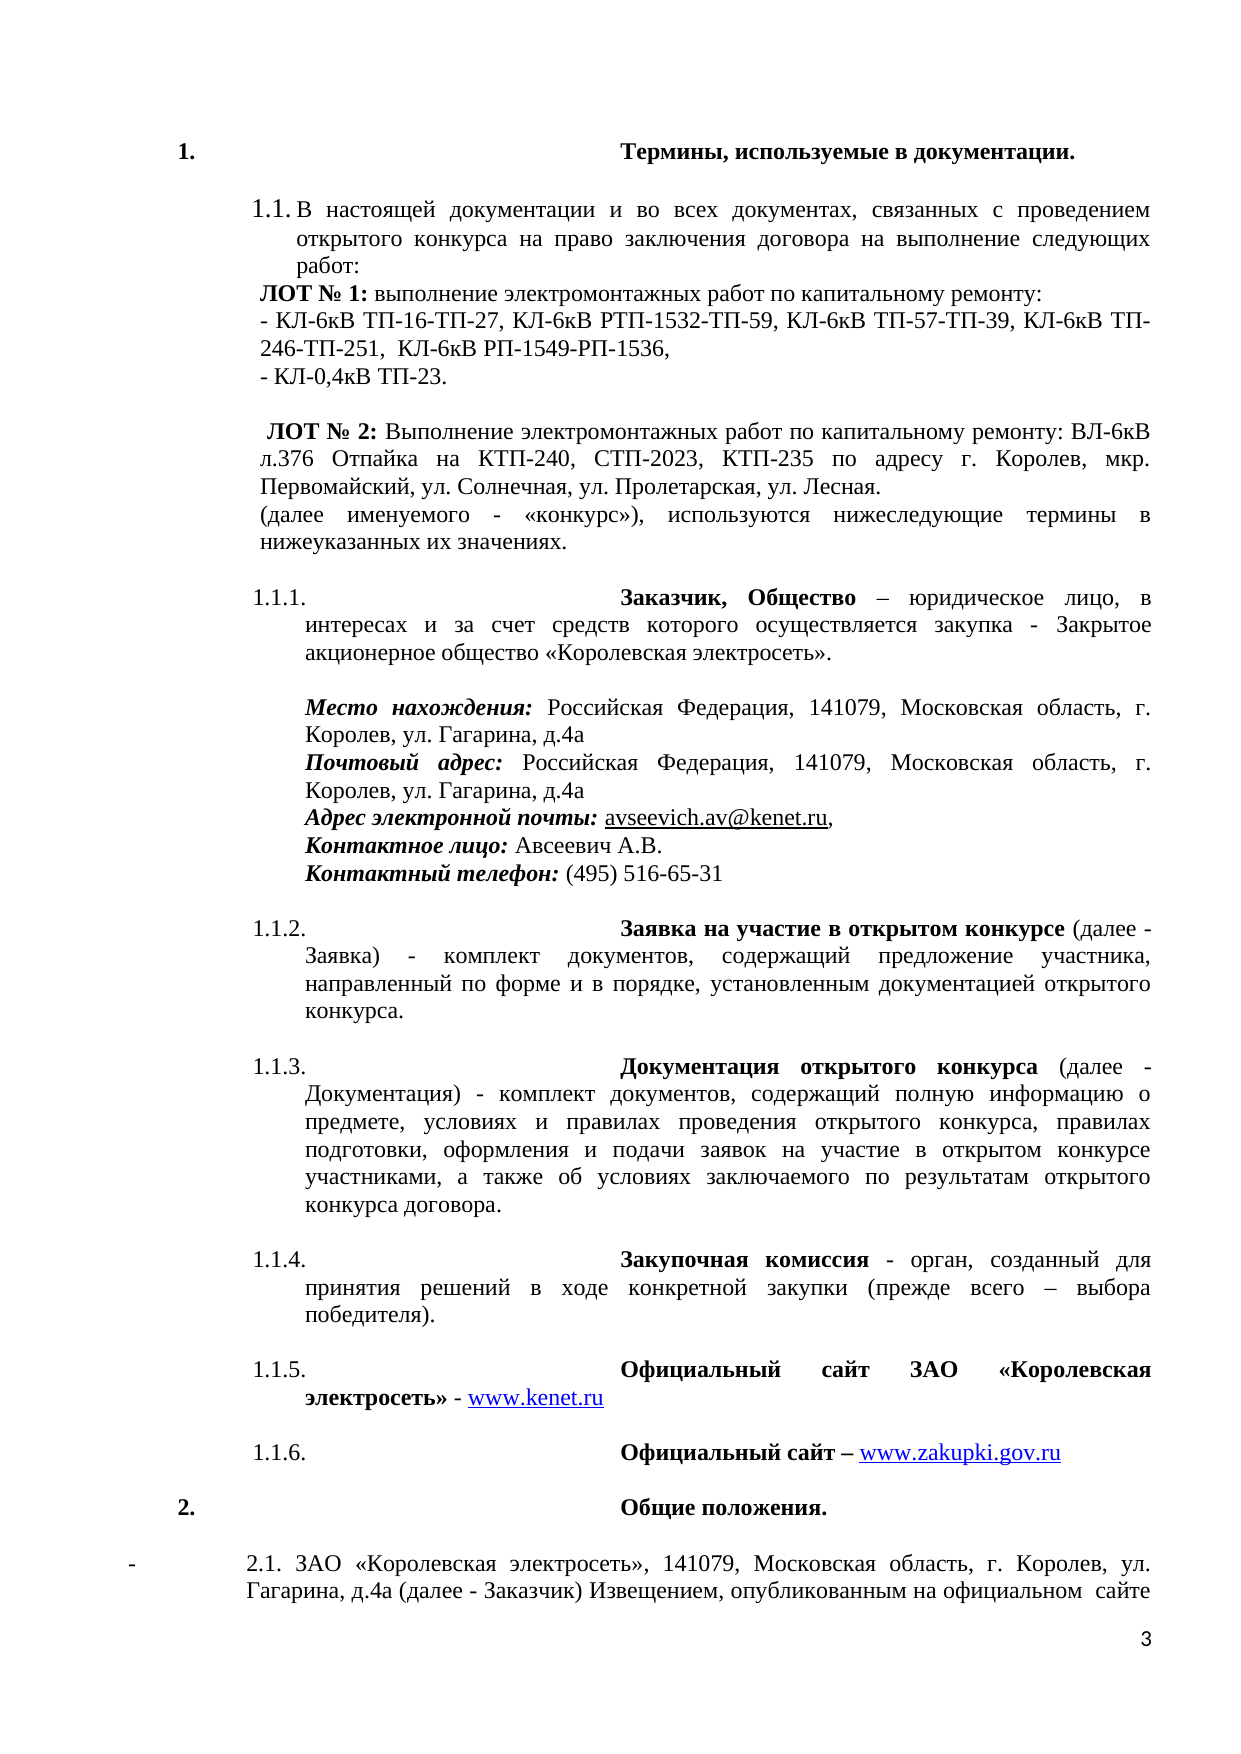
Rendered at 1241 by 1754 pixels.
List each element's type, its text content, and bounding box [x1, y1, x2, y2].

list Документация открытого конкурса (далее - Документация) - комплект документов, содержащий полную информацию о предмете, условиях и правилах проведения открытого конкурса, правилах подготовки, оформления и подачи заявок на участие в открытом конкурсе участниками, а также об условиях заключаемого по результатам открытого конкурса договора. [252, 1052, 1152, 1217]
list Место нахождения: Российская Федерация, 141079, Московская область, г. Королев, ул. Гагарина, д.4а [305, 693, 1152, 748]
list Заявка на участие в открытом конкурсе (далее - Заявка) - комплект документов, содержащий предложение участника, направленный по форме и в порядке, установленным документацией открытого конкурса. [252, 914, 1152, 1024]
list Официальный сайт – www.zakupki.gov.ru [252, 1438, 1152, 1466]
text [128, 1549, 1152, 1604]
list - КЛ-6кВ ТП-16-ТП-27, КЛ-6кВ РТП-1532-ТП-59, КЛ-6кВ ТП-57-ТП-39, КЛ-6кВ ТП-246-ТП-251, КЛ-6кВ РП-1549-РП-1536, [260, 306, 1152, 362]
list Официальный сайт ЗАО «Королевская электросеть» - www.kenet.ru [252, 1355, 1152, 1411]
list Закупочная комиссия - орган, созданный для принятия решений в ходе конкретной закупки (прежде всего – выбора победителя). [252, 1245, 1152, 1328]
list Почтовый адрес: Российская Федерация, 141079, Московская область, г. Королев, ул. Гагарина, д.4а [305, 748, 1152, 803]
list Термины, используемые в документации. [177, 137, 1152, 165]
list ЛОТ № 1: выполнение электромонтажных работ по капитальному ремонту: [260, 279, 1152, 306]
list В настоящей документации и во всех документах, связанных с проведением открытого конкурса на право заключения договора на выполнение следующих работ: [251, 192, 1152, 279]
list - КЛ-0,4кВ ТП-23. [260, 362, 1152, 389]
list Заказчик, Общество – юридическое лицо, в интересах и за счет средств которого осуществляется закупка - Закрытое акционерное общество «Королевская электросеть». [252, 582, 1152, 665]
list (далее именуемого - «конкурс»), используются нижеследующие термины в нижеуказанных их значениях. [260, 500, 1152, 555]
list Адрес электронной почты: avseevich.av@kenet.ru, [305, 803, 1152, 831]
list ЛОТ № 2: Выполнение электромонтажных работ по капитальному ремонту: ВЛ-6кВ л.376 Отпайка на КТП-240, СТП-2023, КТП-235 по адресу г. Королев, мкр. Первомайский, ул. Солнечная, ул. Пролетарская, ул. Лесная. [260, 417, 1152, 500]
list Контактный телефон: (495) 516-65-31 [305, 858, 1152, 886]
list Общие положения. [177, 1493, 1152, 1521]
list Контактное лицо: Авсеевич А.В. [305, 831, 1152, 858]
